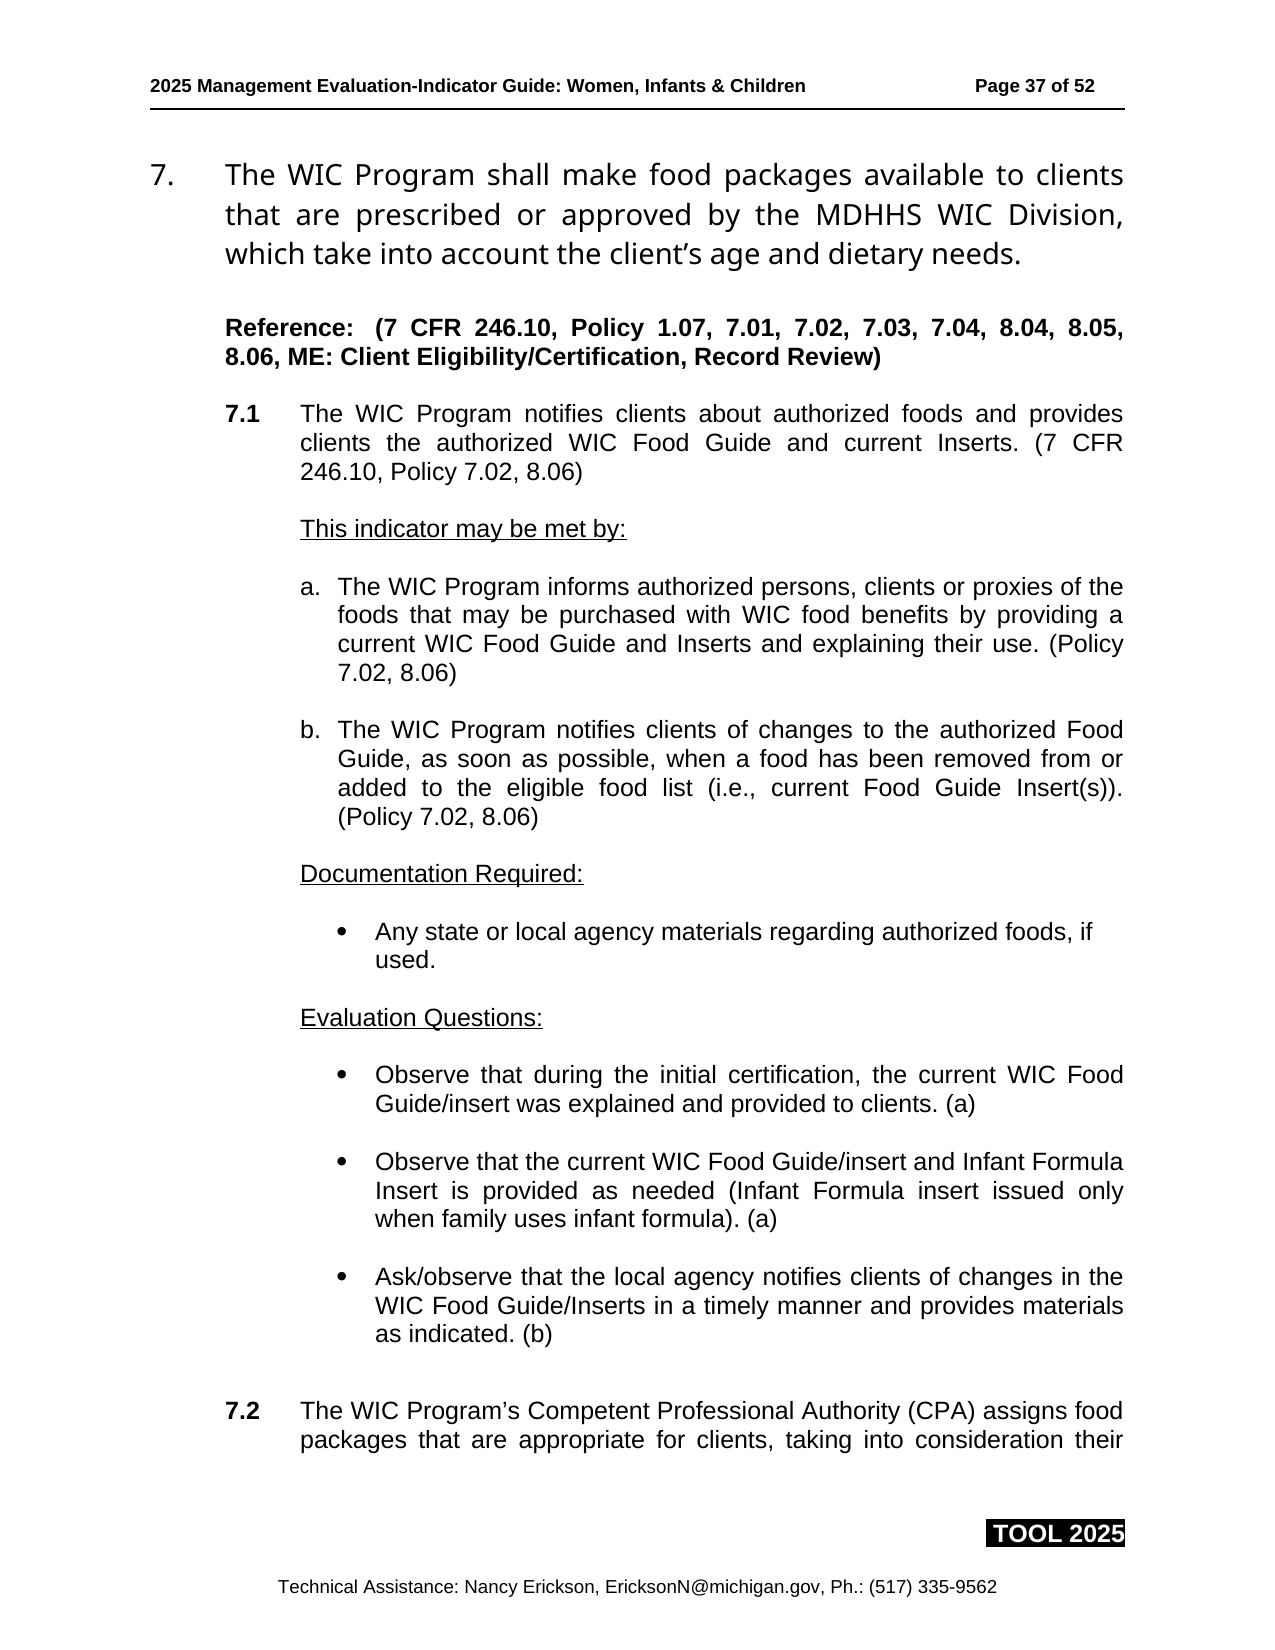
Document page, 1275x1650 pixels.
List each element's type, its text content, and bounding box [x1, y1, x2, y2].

text b. The WIC Program notifies clients of changes to the authorized Food Guide, as soon as possible, when a food has been removed from or added to the eligible food list (i.e., current Food Guide Insert(s)). (Policy 7.02, 8.06) [300, 715, 1125, 830]
text 7.1 The WIC Program notifies clients about authorized foods and provides clients the authorized WIC Food Guide and current Inserts. (7 CFR 246.10, Policy 7.02, 8.06) [225, 399, 1125, 485]
text a. The WIC Program informs authorized persons, clients or proxies of the foods that may be purchased with WIC food benefits by providing a current WIC Food Guide and Inserts and explaining their use. (Policy 7.02, 8.06) [300, 572, 1125, 687]
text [225, 1396, 1125, 1454]
list Any state or local agency materials regarding authorized foods, if used. [337, 917, 1125, 974]
text 7. The WIC Program shall make food packages available to clients that are prescribed or approved by the MDHHS WIC Division, which take into account the client’s age and dietary needs. [150, 154, 1125, 273]
text Evaluation Questions: [300, 1003, 1125, 1032]
list Ask/observe that the local agency notifies clients of changes in the WIC Food Guide/Inserts in a timely manner and provides materials as indicated. (b) [337, 1262, 1125, 1348]
list Observe that during the initial certification, the current WIC Food Guide/insert was explained and provided to clients. (a) [337, 1060, 1125, 1118]
text This indicator may be met by: [262, 514, 1125, 543]
text Reference: (7 CFR 246.10, Policy 1.07, 7.01, 7.02, 7.03, 7.04, 8.04, 8.05, 8.06, ME: Client Eligibility/Certification, Record Review) [225, 313, 1125, 370]
text Documentation Required: [300, 859, 1125, 888]
list Observe that the current WIC Food Guide/insert and Infant Formula Insert is provided as needed (Infant Formula insert issued only when family uses infant formula). (a) [337, 1147, 1125, 1233]
